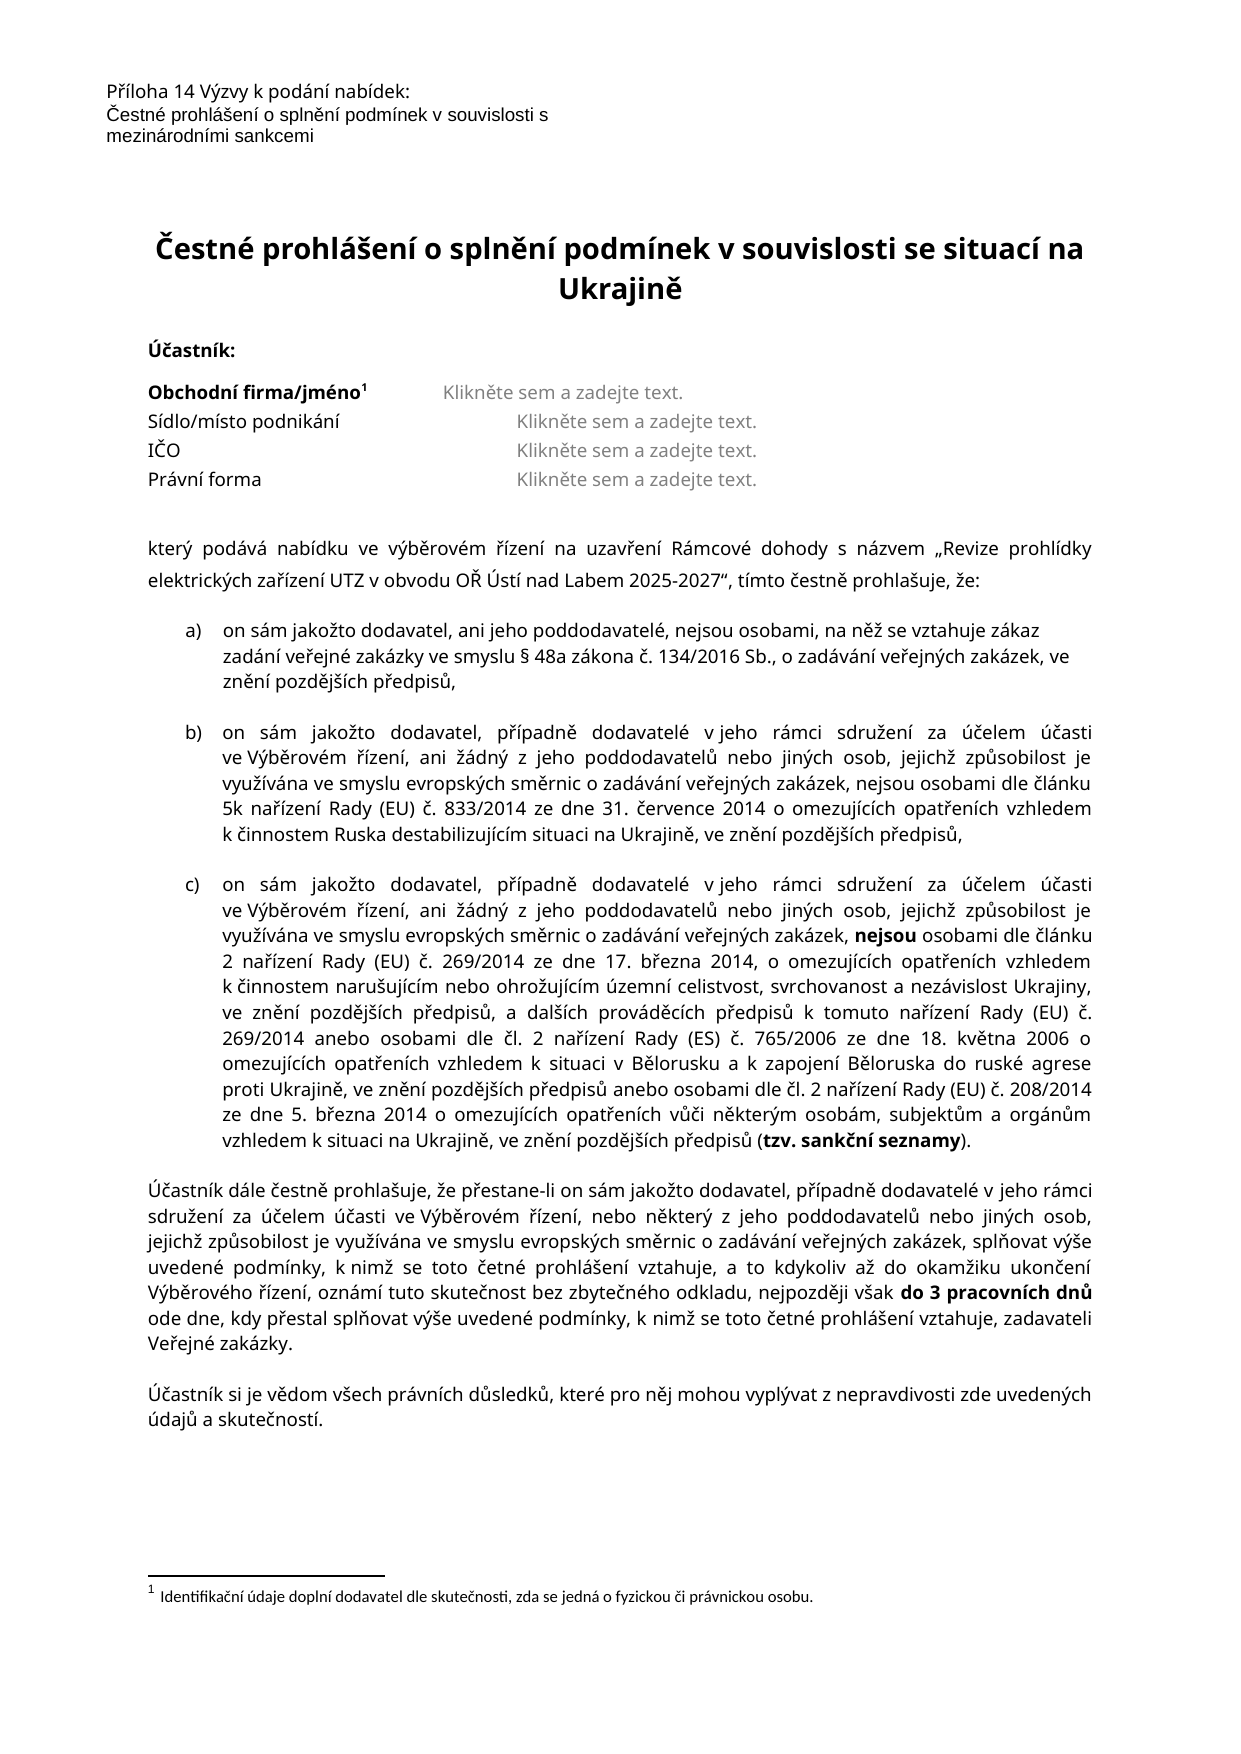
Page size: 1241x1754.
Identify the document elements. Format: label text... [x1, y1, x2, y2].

list on sám jakožto dodavatel, případně dodavatelé v jeho rámci sdružení za účelem účasti ve Výběrovém řízení, ani žádný z jeho poddodavatelů nebo jiných osob, jejichž způsobilost je využívána ve smyslu evropských směrnic o zadávání veřejných zakázek, nejsou osobami dle článku 2 nařízení Rady (EU) č. 269/2014 ze dne 17. března 2014, o omezujících opatřeních vzhledem k činnostem narušujícím nebo ohrožujícím územní celistvost, svrchovanost a nezávislost Ukrajiny, ve znění pozdějších předpisů, a dalších prováděcích předpisů k tomuto nařízení Rady (EU) č. 269/2014 anebo osobami dle čl. 2 nařízení Rady (ES) č. 765/2006 ze dne 18. května 2006 o omezujících opatřeních vzhledem k situaci v Bělorusku a k zapojení Běloruska do ruské agrese proti Ukrajině, ve znění pozdějších předpisů anebo osobami dle čl. 2 nařízení Rady (EU) č. 208/2014 ze dne 5. března 2014 o omezujících opatřeních vůči některým osobám, subjektům a orgánům vzhledem k situaci na Ukrajině, ve znění pozdějších předpisů (tzv. sankční seznamy). [185, 872, 1093, 1152]
text IČO [148, 434, 1093, 463]
text Sídlo/místo podnikání [148, 405, 1093, 434]
text Právní forma [148, 463, 1093, 492]
text Účastník dále čestně prohlašuje, že přestane-li on sám jakožto dodavatel, případně dodavatelé v jeho rámci sdružení za účelem účasti ve Výběrovém řízení, nebo některý z jeho poddodavatelů nebo jiných osob, jejichž způsobilost je využívána ve smyslu evropských směrnic o zadávání veřejných zakázek, splňovat výše uvedené podmínky, k nimž se toto četné prohlášení vztahuje, a to kdykoliv až do okamžiku ukončení Výběrového řízení, oznámí tuto skutečnost bez zbytečného odkladu, nejpozději však do 3 pracovních dnů ode dne, kdy přestal splňovat výše uvedené podmínky, k nimž se toto četné prohlášení vztahuje, zadavateli Veřejné zakázky. [148, 1177, 1093, 1356]
list on sám jakožto dodavatel, ani jeho poddodavatelé, nejsou osobami, na něž se vztahuje zákaz zadání veřejné zakázky ve smyslu § 48a zákona č. 134/2016 Sb., o zadávání veřejných zakázek, ve znění pozdějších předpisů, [185, 617, 1093, 694]
text Obchodní firma/jméno [148, 376, 1093, 405]
text Účastník: [148, 333, 1093, 364]
text který podává nabídku ve výběrovém řízení na uzavření Rámcové dohody s názvem „Revize prohlídky elektrických zařízení UTZ v obvodu OŘ Ústí nad Labem 2025-2027“, tímto čestně prohlašuje, že: [148, 530, 1093, 592]
text Účastník si je vědom všech právních důsledků, které pro něj mohou vyplývat z nepravdivosti zde uvedených údajů a skutečností. [148, 1381, 1093, 1432]
title Čestné prohlášení o splnění podmínek v souvislosti se situací na Ukrajině [148, 228, 1093, 308]
list on sám jakožto dodavatel, případně dodavatelé v jeho rámci sdružení za účelem účasti ve Výběrovém řízení, ani žádný z jeho poddodavatelů nebo jiných osob, jejichž způsobilost je využívána ve smyslu evropských směrnic o zadávání veřejných zakázek, nejsou osobami dle článku 5k nařízení Rady (EU) č. 833/2014 ze dne 31. července 2014 o omezujících opatřeních vzhledem k činnostem Ruska destabilizujícím situaci na Ukrajině, ve znění pozdějších předpisů, [185, 719, 1093, 847]
